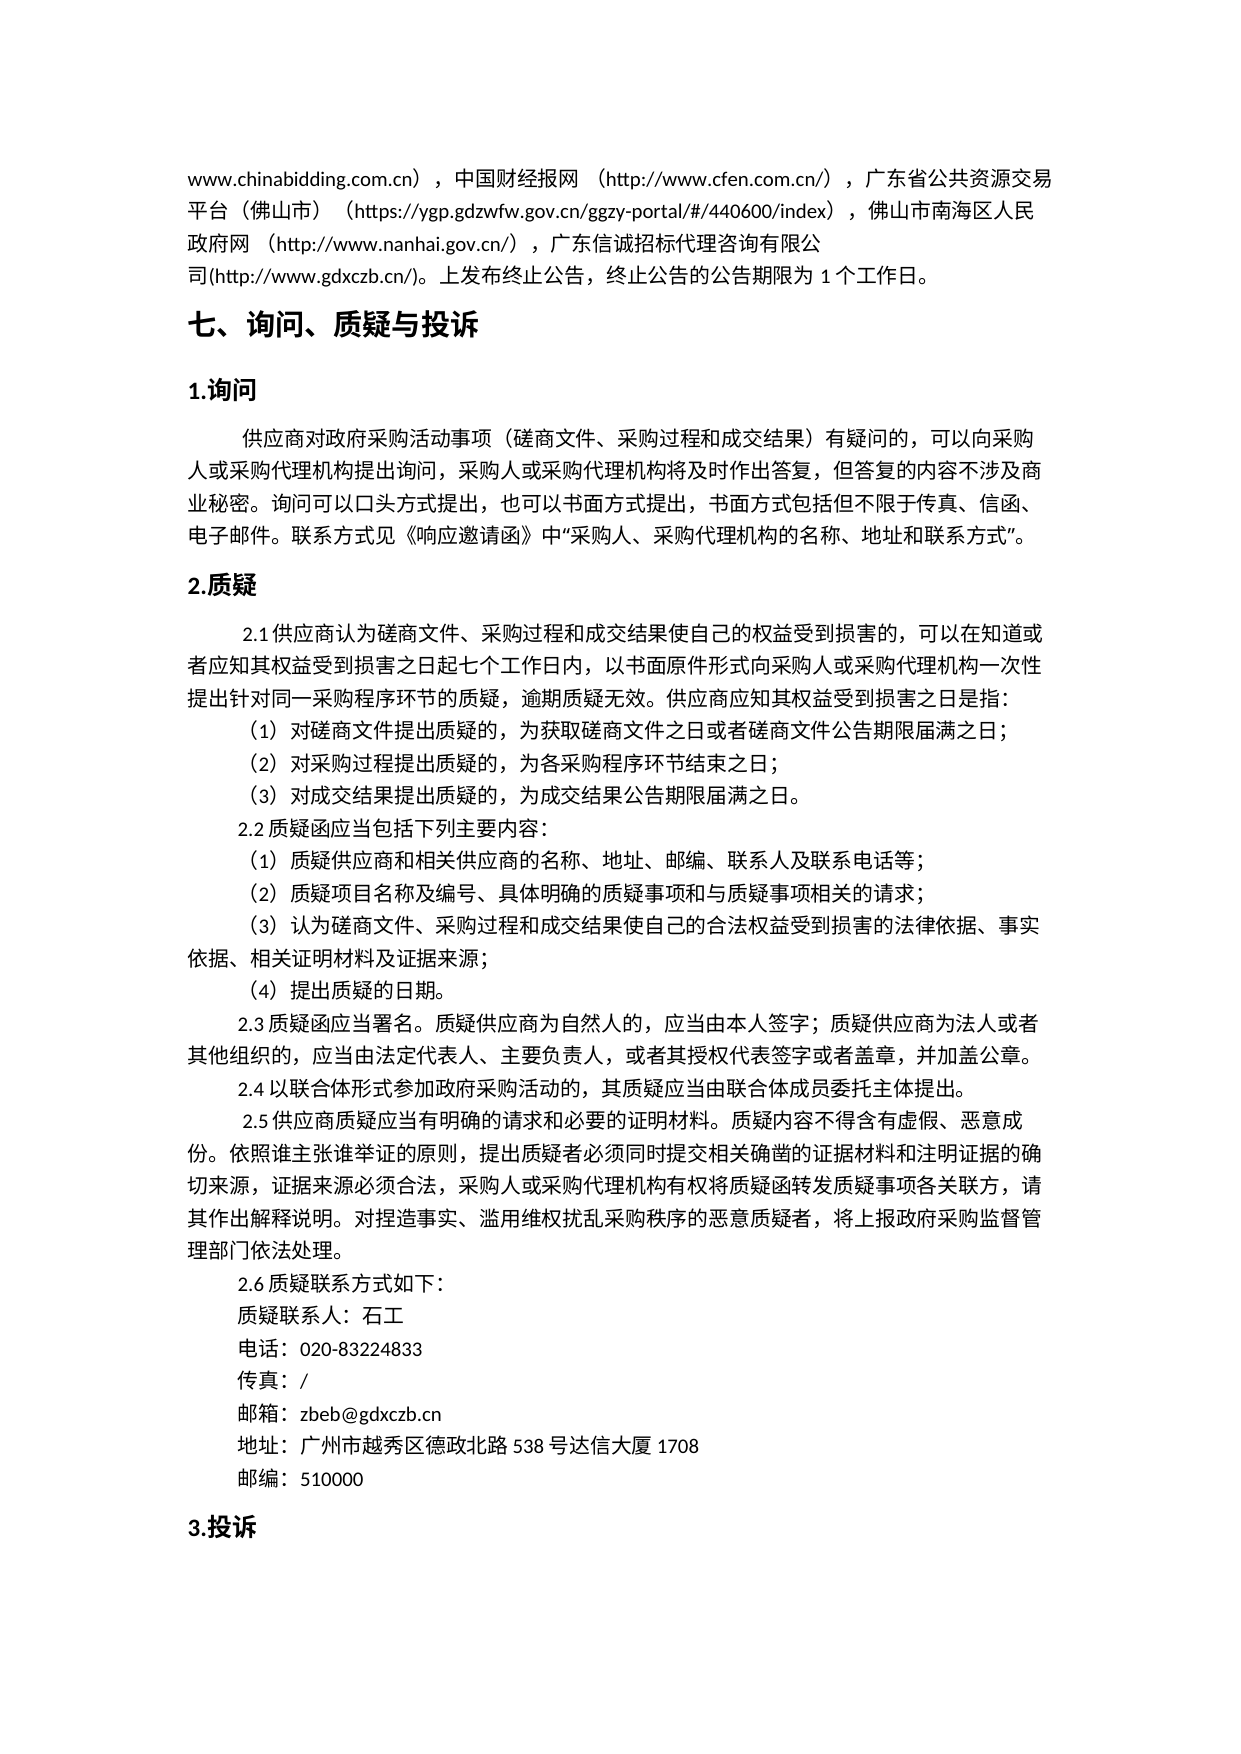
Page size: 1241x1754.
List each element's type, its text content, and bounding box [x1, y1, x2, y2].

text 2.6质疑联系方式如下： [187, 1267, 1053, 1299]
text （1）对磋商文件提出质疑的，为获取磋商文件之日或者磋商文件公告期限届满之日； [187, 714, 1053, 747]
text （4）提出质疑的日期。 [187, 974, 1053, 1007]
text 电话：020-83224833 [187, 1332, 1053, 1364]
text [187, 162, 1053, 292]
text 3.投诉 [187, 1494, 1053, 1559]
text 供应商对政府采购活动事项（磋商文件、采购过程和成交结果）有疑问的，可以向采购人或采购代理机构提出询问，采购人或采购代理机构将及时作出答复，但答复的内容不涉及商业秘密。询问可以口头方式提出，也可以书面方式提出，书面方式包括但不限于传真、信函、电子邮件。联系方式见《响应邀请函》中“采购人、采购代理机构的名称、地址和联系方式”。 [187, 422, 1053, 552]
text （2）对采购过程提出质疑的，为各采购程序环节结束之日； [187, 747, 1053, 779]
text 2.5供应商质疑应当有明确的请求和必要的证明材料。质疑内容不得含有虚假、恶意成份。依照谁主张谁举证的原则，提出质疑者必须同时提交相关确凿的证据材料和注明证据的确切来源，证据来源必须合法，采购人或采购代理机构有权将质疑函转发质疑事项各关联方，请其作出解释说明。对捏造事实、滥用维权扰乱采购秩序的恶意质疑者，将上报政府采购监督管理部门依法处理。 [187, 1104, 1053, 1267]
text 2.1供应商认为磋商文件、采购过程和成交结果使自己的权益受到损害的，可以在知道或者应知其权益受到损害之日起七个工作日内，以书面原件形式向采购人或采购代理机构一次性提出针对同一采购程序环节的质疑，逾期质疑无效。供应商应知其权益受到损害之日是指： [187, 617, 1053, 714]
text （3）对成交结果提出质疑的，为成交结果公告期限届满之日。 [187, 779, 1053, 812]
text （1）质疑供应商和相关供应商的名称、地址、邮编、联系人及联系电话等； [187, 844, 1053, 877]
text 邮箱：zbeb@gdxczb.cn [187, 1397, 1053, 1429]
text （2）质疑项目名称及编号、具体明确的质疑事项和与质疑事项相关的请求； [187, 877, 1053, 909]
text 地址：广州市越秀区德政北路538号达信大厦1708 [187, 1429, 1053, 1462]
text 邮编：510000 [187, 1462, 1053, 1494]
text 2.质疑 [187, 552, 1053, 617]
text 质疑联系人：石工 [187, 1299, 1053, 1332]
text 2.4以联合体形式参加政府采购活动的，其质疑应当由联合体成员委托主体提出。 [187, 1072, 1053, 1104]
text 2.2质疑函应当包括下列主要内容： [187, 812, 1053, 844]
text 2.3质疑函应当署名。质疑供应商为自然人的，应当由本人签字；质疑供应商为法人或者其他组织的，应当由法定代表人、主要负责人，或者其授权代表签字或者盖章，并加盖公章。 [187, 1007, 1053, 1072]
text 传真：/ [187, 1364, 1053, 1397]
text （3）认为磋商文件、采购过程和成交结果使自己的合法权益受到损害的法律依据、事实依据、相关证明材料及证据来源； [187, 909, 1053, 974]
text 七、询问、质疑与投诉 [187, 292, 1053, 357]
text 1.询问 [187, 357, 1053, 422]
